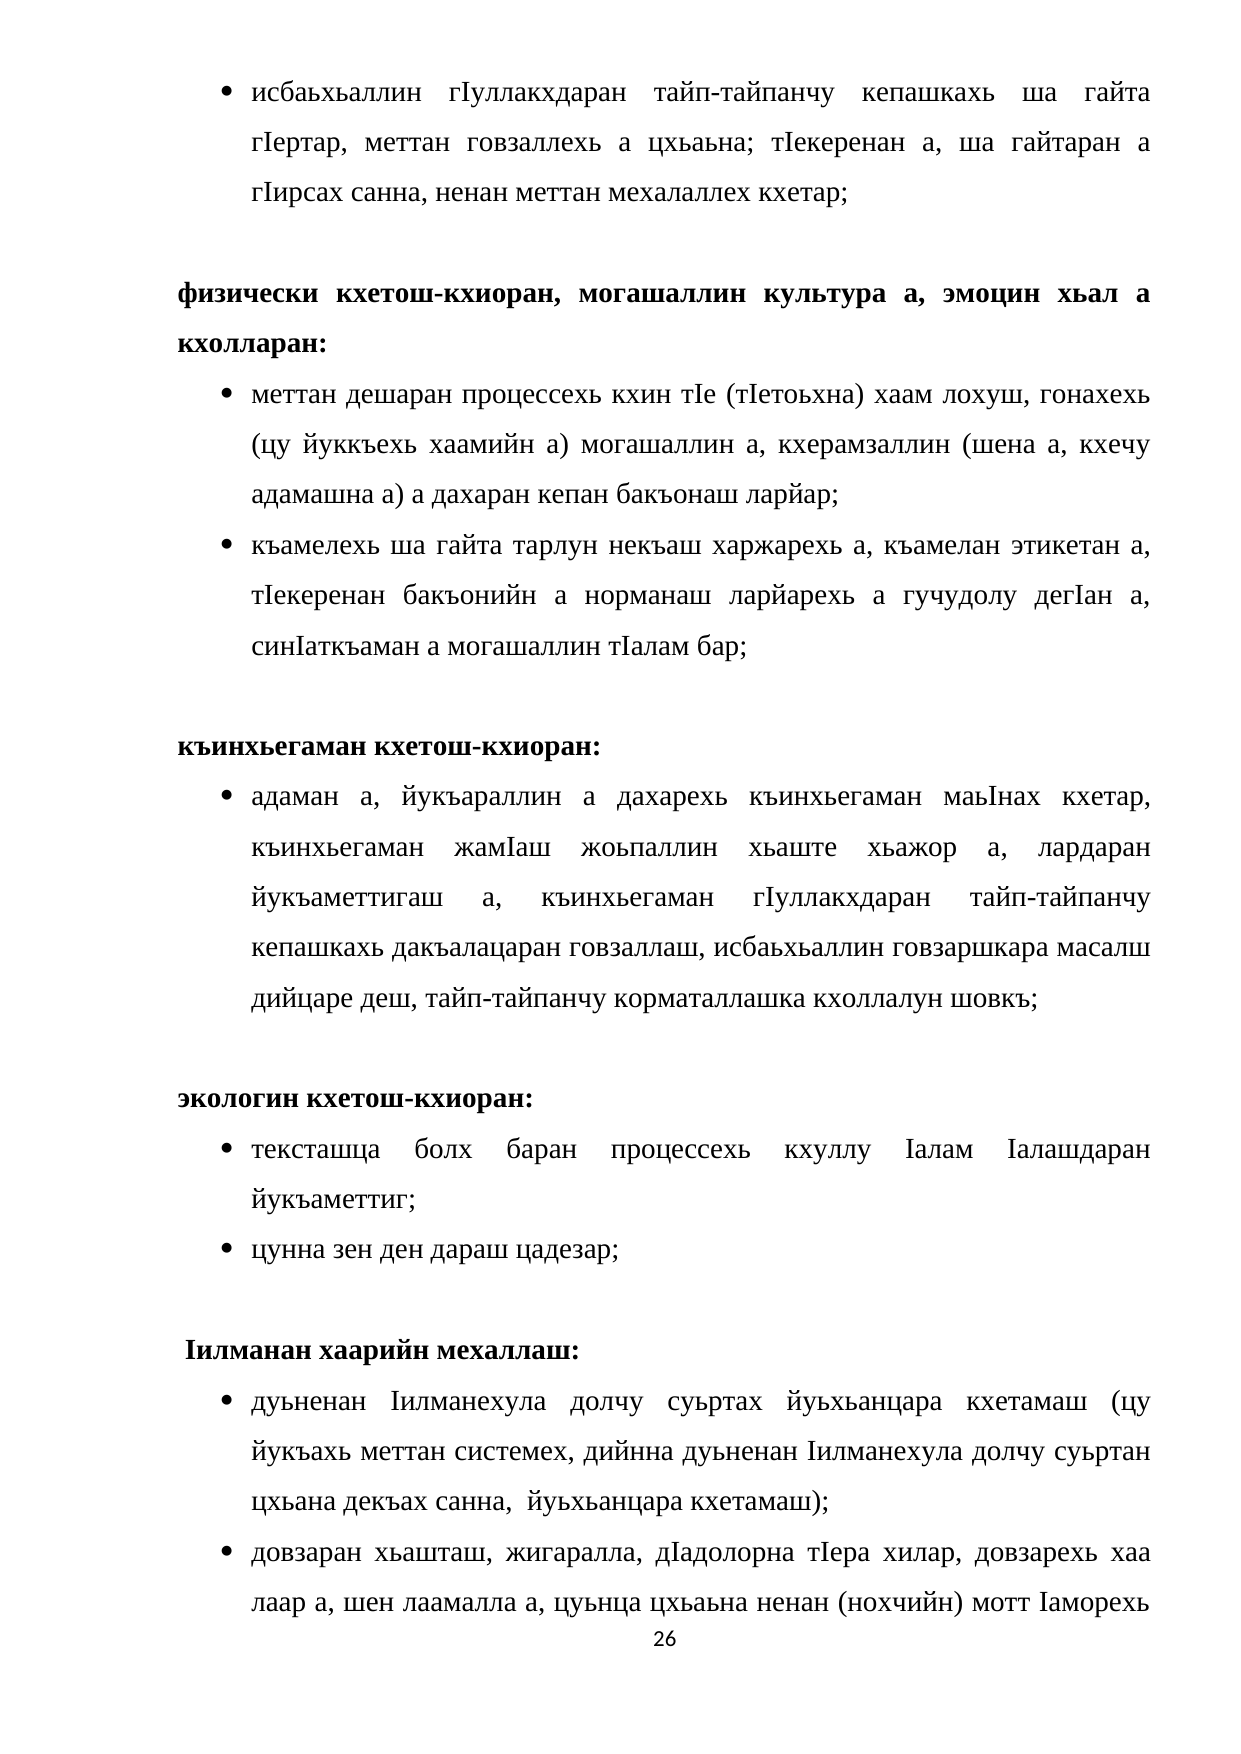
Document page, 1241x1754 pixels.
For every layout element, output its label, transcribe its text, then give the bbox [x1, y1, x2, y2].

text къинхьегаман кхетош-кхиоран: [177, 728, 1152, 762]
list меттан дешаран процессехь кхин тӀе (тӀетоьхна) хаам лохуш, гонахехь (цу йуккъехь хаамийн а) могашаллин а, кхерамзаллин (шена а, кхечу адамашна а) а дахаран кепан бакъонаш ларйар; [222, 376, 1152, 510]
list дуьненан Ӏилманехула долчу суьртах йуьхьанцара кхетамаш (цу йукъахь меттан системех, дийнна дуьненан Ӏилманехула долчу суьртан цхьана декъах санна, йуьхьанцара кхетамаш); [222, 1383, 1152, 1517]
list адаман а, йукъараллин а дахарехь къинхьегаман маьӀнах кхетар, къинхьегаман жамӀаш жоьпаллин хьаште хьажор а, лардаран йукъаметтигаш а, къинхьегаман гӀуллакхдаран тайп-тайпанчу кепашкахь дакъалацаран говзаллаш, исбаьхьаллин говзаршкара масалш дийцаре деш, тайп-тайпанчу корматаллашка кхоллалун шовкъ; [222, 778, 1152, 1013]
list къамелехь ша гайта тарлун некъаш харжарехь а, къамелан этикетан а, тӀекеренан бакъонийн а норманаш ларйарехь а гучудолу дегӀан а, синӀаткъаман а могашаллин тӀалам бар; [222, 527, 1152, 661]
list исбаьхьаллин гӀуллакхдаран тайп-тайпанчу кепашкахь ша гайта гӀертар, меттан говзаллехь а цхьаьна; тӀекеренан а, ша гайтаран а гӀирсах санна, ненан меттан мехалаллех кхетар; [222, 74, 1152, 208]
list тексташца болх баран процессехь кхуллу Ӏалам Ӏалашдаран йукъаметтиг; [222, 1131, 1152, 1215]
text Ӏилманан хаарийн мехаллаш: [177, 1332, 1152, 1366]
list цунна зен ден дараш цадезар; [222, 1232, 1152, 1265]
text физически кхетош-кхиоран, могашаллин культура а, эмоцин хьал а кхолларан: [177, 275, 1152, 359]
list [222, 1534, 1152, 1618]
text экологин кхетош-кхиоран: [177, 1081, 1152, 1114]
